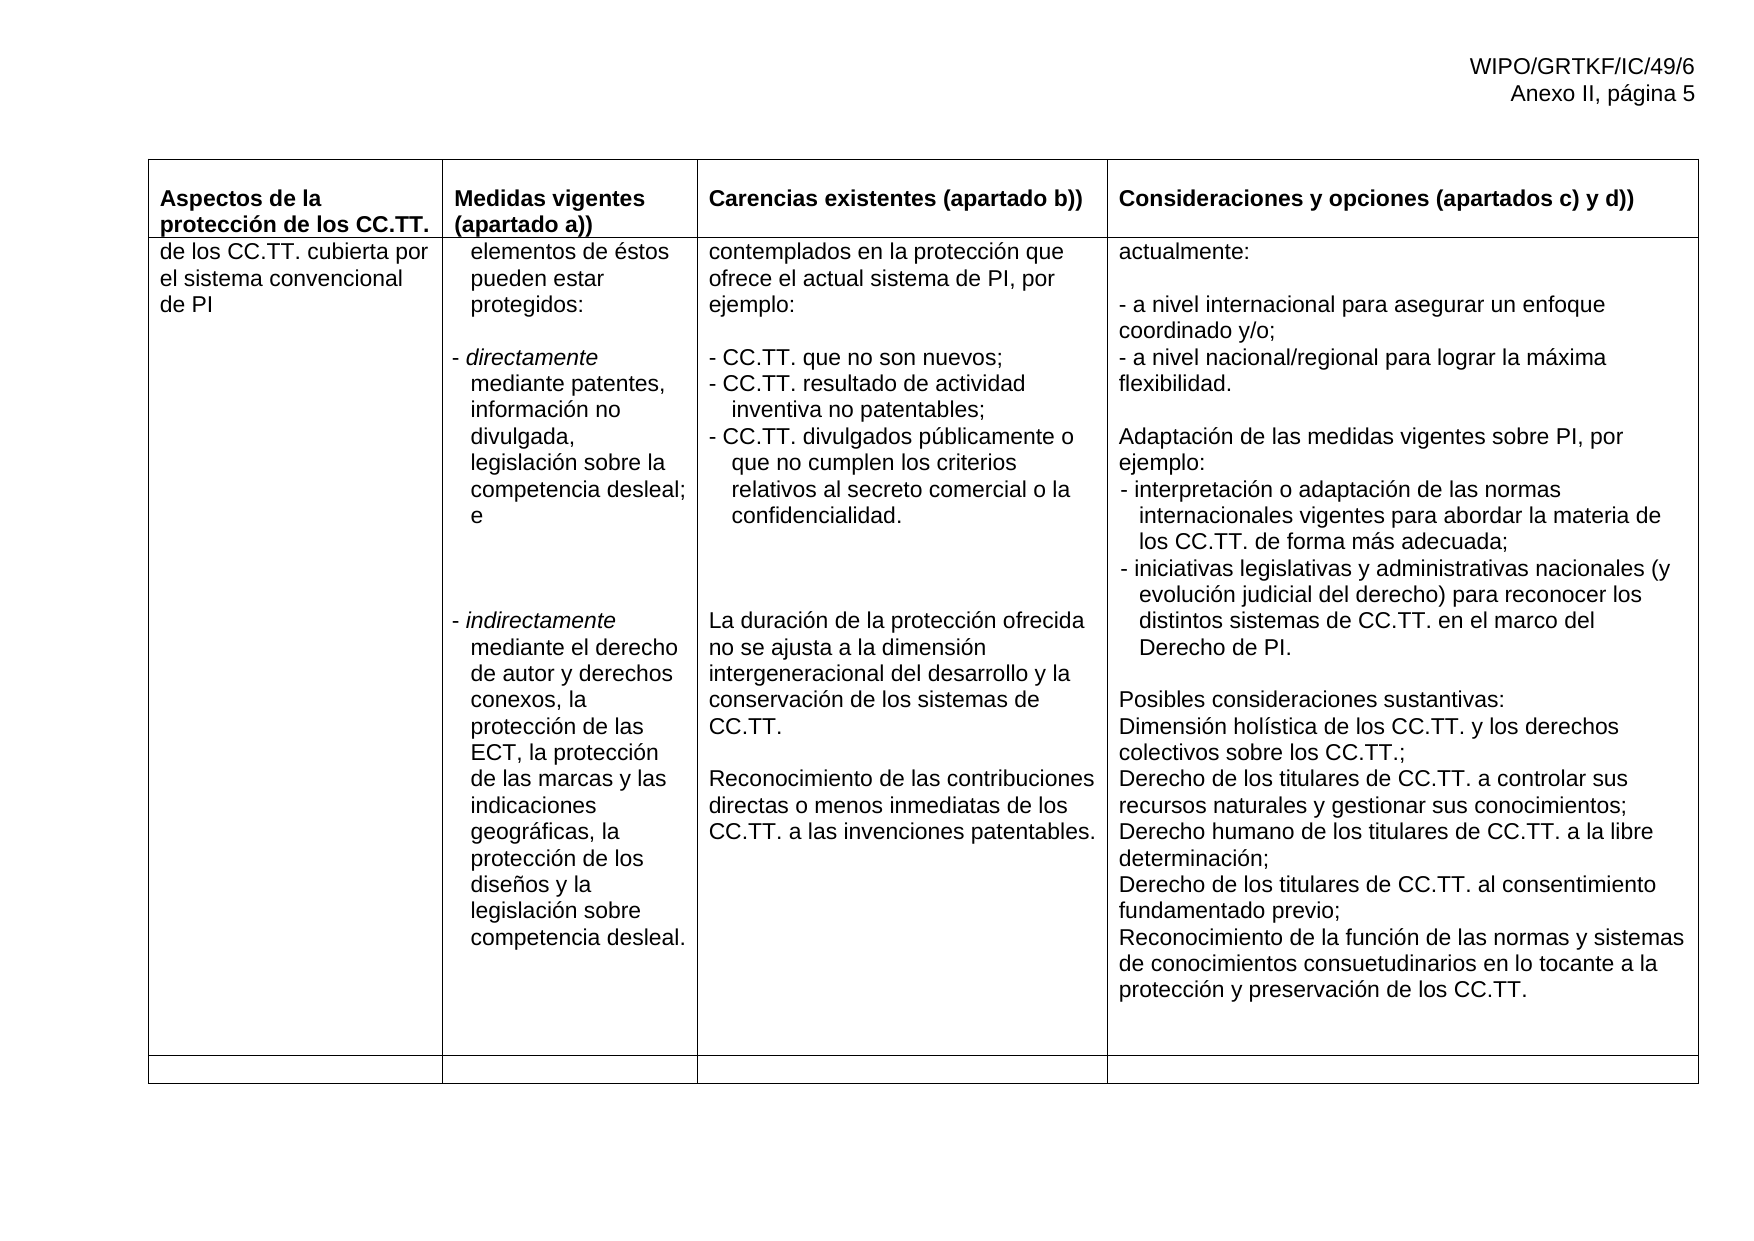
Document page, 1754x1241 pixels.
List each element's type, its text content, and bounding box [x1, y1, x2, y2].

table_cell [149, 238, 442, 1055]
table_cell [443, 1056, 697, 1083]
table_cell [1108, 1056, 1698, 1083]
table_header Consideraciones y opciones (apartados c) y d)) [1108, 160, 1698, 237]
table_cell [149, 1056, 442, 1083]
table_header Medidas vigentes (apartado a)) [443, 160, 697, 237]
table_header Aspectos de la protección de los CC.TT. [149, 160, 442, 237]
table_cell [698, 238, 1107, 1055]
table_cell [443, 238, 697, 1055]
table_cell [1108, 238, 1698, 1055]
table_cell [698, 1056, 1107, 1083]
table_header Carencias existentes (apartado b)) [698, 160, 1107, 237]
